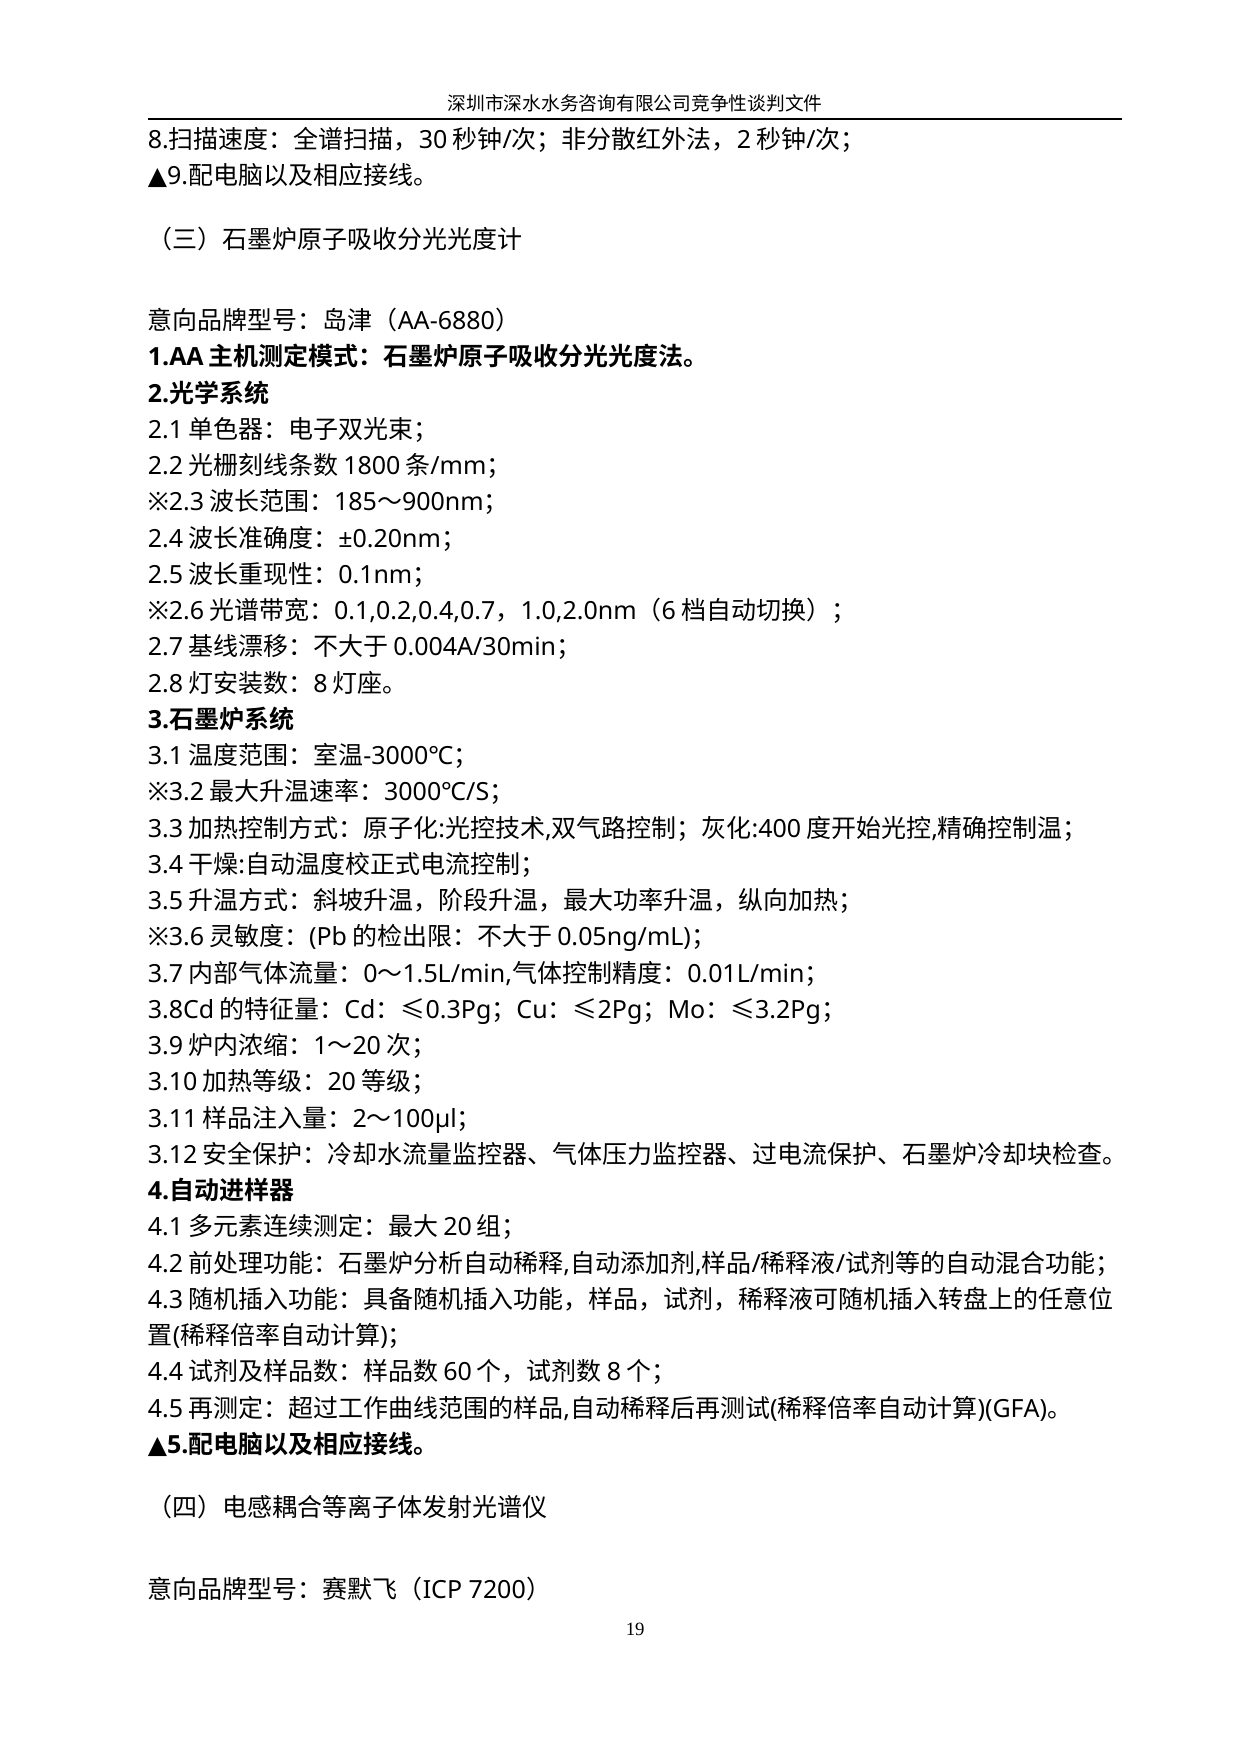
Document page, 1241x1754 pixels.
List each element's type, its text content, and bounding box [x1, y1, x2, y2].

text 8.扫描速度：全谱扫描，30秒钟/次；非分散红外法，2秒钟/次； [148, 120, 1122, 156]
text 3.5升温方式：斜坡升温，阶段升温，最大功率升温，纵向加热； [148, 881, 1122, 917]
text ▲9.配电脑以及相应接线。 [148, 156, 1122, 192]
text 3.10加热等级：20等级； [148, 1062, 1122, 1098]
text 2.1单色器：电子双光束； [148, 409, 1122, 446]
text 4.1多元素连续测定：最大20组； [148, 1207, 1122, 1243]
list （三）石墨炉原子吸收分光光度计 [148, 219, 1122, 255]
text ※2.3波长范围：185～900nm； [148, 482, 1122, 518]
text ※3.6灵敏度：(Pb的检出限：不大于0.05ng/mL)； [148, 917, 1122, 953]
text 4.5再测定：超过工作曲线范围的样品,自动稀释后再测试(稀释倍率自动计算)(GFA)。 [148, 1388, 1122, 1424]
text 2.8灯安装数：8灯座。 [148, 663, 1122, 699]
text 3.8Cd的特征量：Cd：≤0.3Pg；Cu：≤2Pg；Mo：≤3.2Pg； [148, 989, 1122, 1026]
text 4.2前处理功能：石墨炉分析自动稀释,自动添加剂,样品/稀释液/试剂等的自动混合功能； [148, 1243, 1122, 1279]
text 意向品牌型号：岛津（AA-6880） [148, 301, 1122, 337]
text 3.石墨炉系统 [148, 699, 1122, 736]
text 3.9炉内浓缩：1～20次； [148, 1026, 1122, 1062]
list （四）电感耦合等离子体发射光谱仪 [148, 1488, 1122, 1524]
text 2.5波长重现性：0.1nm； [148, 554, 1122, 591]
text 3.3加热控制方式：原子化:光控技术,双气路控制；灰化:400度开始光控,精确控制温； [148, 808, 1122, 844]
text 2.光学系统 [148, 373, 1122, 409]
text 2.7基线漂移：不大于0.004A/30min； [148, 627, 1122, 663]
text 1.AA主机测定模式：石墨炉原子吸收分光光度法。 [148, 337, 1122, 373]
text 2.2光栅刻线条数1800条/mm； [148, 446, 1122, 482]
text ▲5.配电脑以及相应接线。 [148, 1424, 1122, 1461]
text ※2.6光谱带宽：0.1,0.2,0.4,0.7，1.0,2.0nm（6档自动切换）； [148, 591, 1122, 627]
text ※3.2最大升温速率：3000℃/S； [148, 772, 1122, 808]
text 意向品牌型号：赛默飞（ICP 7200） [148, 1569, 1122, 1605]
text 4.自动进样器 [148, 1171, 1122, 1207]
text 3.4干燥:自动温度校正式电流控制； [148, 844, 1122, 881]
text 4.4试剂及样品数：样品数60个，试剂数8个； [148, 1352, 1122, 1388]
text 4.3随机插入功能：具备随机插入功能，样品，试剂，稀释液可随机插入转盘上的任意位置(稀释倍率自动计算)； [148, 1279, 1122, 1352]
text 2.4波长准确度：±0.20nm； [148, 518, 1122, 554]
text 3.11样品注入量：2～100μl； [148, 1098, 1122, 1134]
text 3.7内部气体流量：0～1.5L/min,气体控制精度：0.01L/min； [148, 953, 1122, 989]
text 3.1温度范围：室温-3000℃； [148, 736, 1122, 772]
text 3.12安全保护：冷却水流量监控器、气体压力监控器、过电流保护、石墨炉冷却块检查。 [148, 1134, 1122, 1171]
